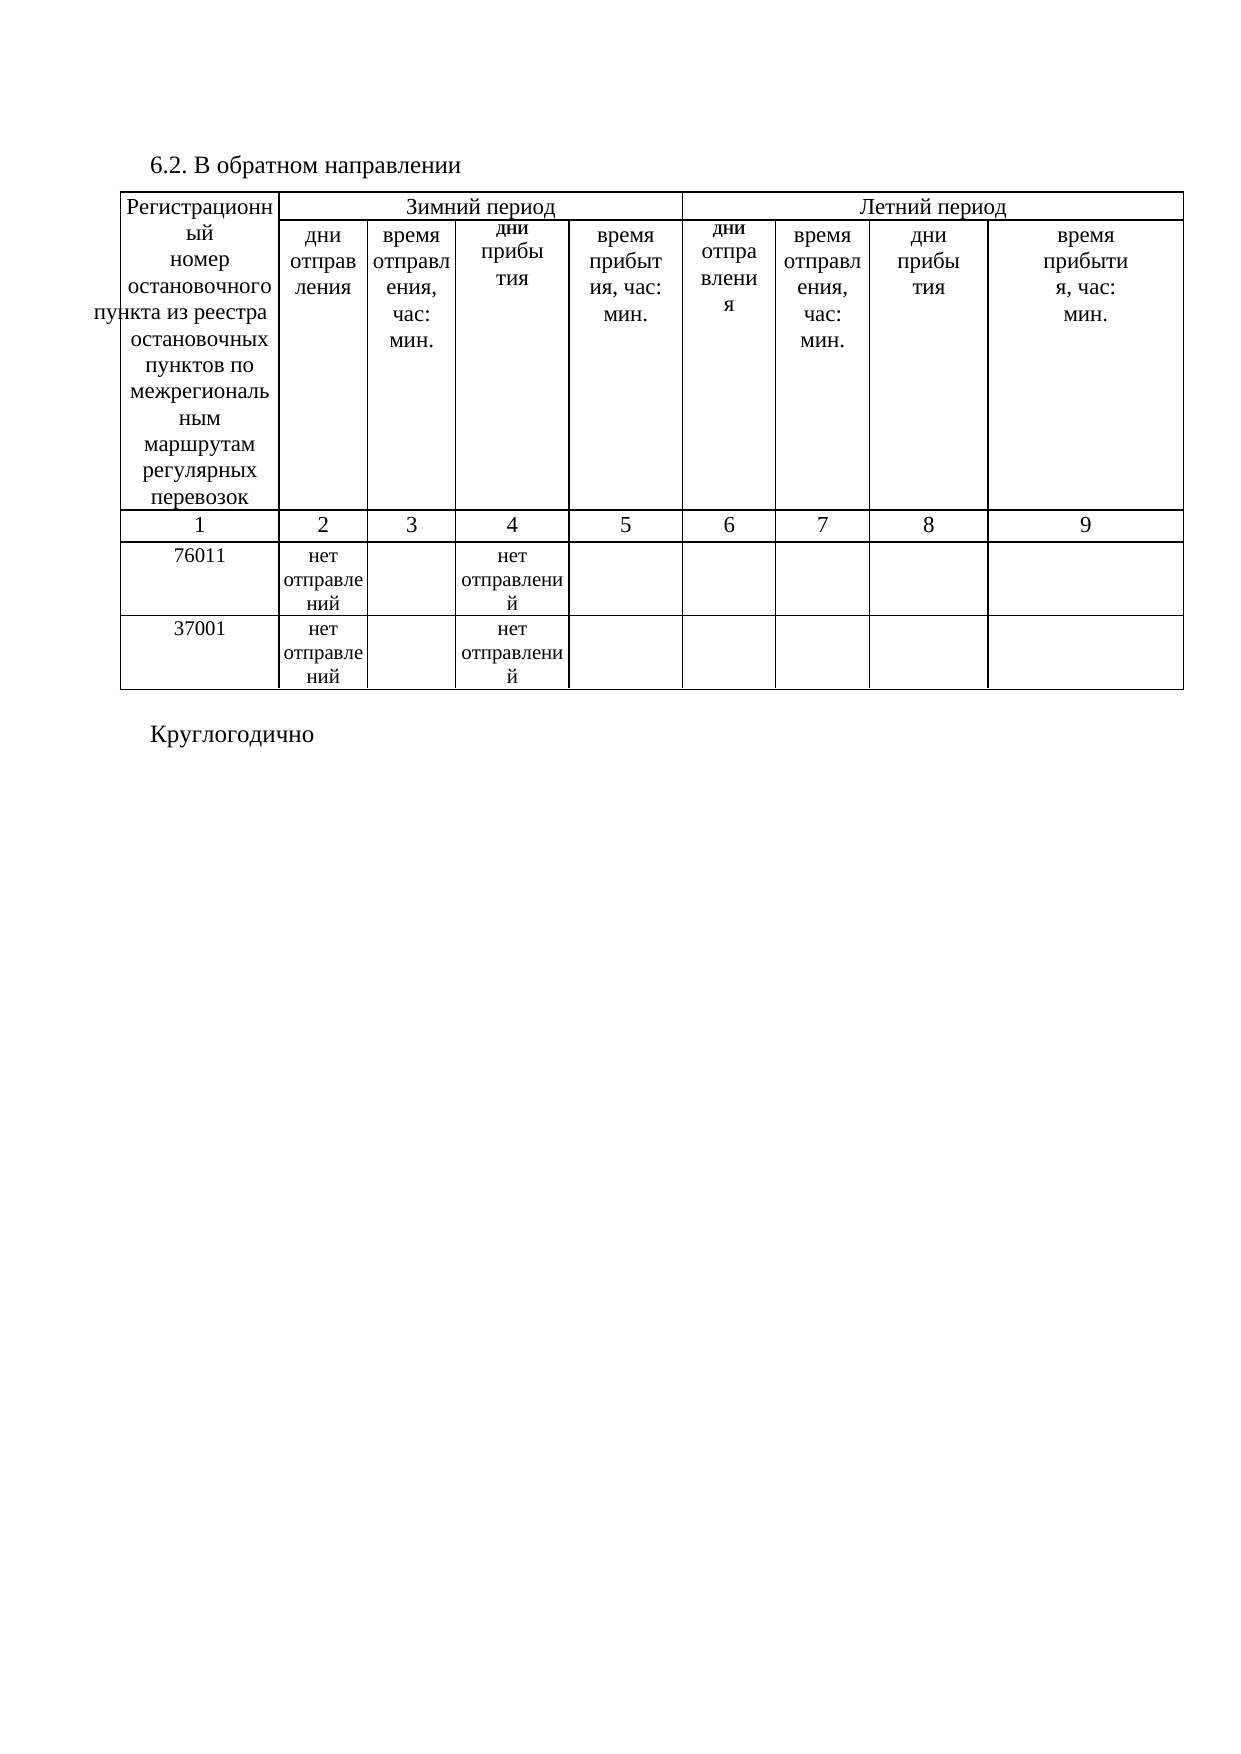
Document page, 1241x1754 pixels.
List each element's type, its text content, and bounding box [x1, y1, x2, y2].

table_header Регистрационный номер остановочного пункта из реестра остановочных пунктов по межрегиональным маршрутам регулярных перевозок [121, 193, 278, 509]
table_cell 4 [456, 511, 568, 541]
table_cell 5 [570, 511, 682, 541]
table_cell нет отправлений [456, 616, 568, 688]
table_cell [776, 616, 869, 688]
table_cell [683, 616, 775, 688]
table_cell 8 [870, 511, 987, 541]
text Круглогодично [150, 719, 1090, 747]
table_cell 3 [368, 511, 455, 541]
table_cell 37001 [121, 616, 278, 688]
table_cell время прибыт ия, час: мин. [570, 221, 682, 509]
table_cell нет отправлений [280, 616, 367, 688]
table_cell [368, 543, 455, 615]
table_cell нет отправлений [456, 543, 568, 615]
table_cell 9 [989, 511, 1183, 541]
table_cell [776, 543, 869, 615]
table_cell [870, 616, 987, 688]
table_cell дни отправ ления [280, 221, 367, 509]
table_cell 1 [121, 511, 278, 541]
table_cell [368, 616, 455, 688]
table_cell дни прибы тия [870, 221, 987, 509]
text 6.2. В обратном направлении [150, 150, 1090, 179]
table_header Летний период [683, 193, 1183, 219]
table_cell ДНИ отпра влени я [683, 221, 775, 509]
table_cell [683, 543, 775, 615]
table_cell время отправл ения, час: мин. [776, 221, 869, 509]
table_cell время прибыти я, час: мин. [989, 221, 1183, 509]
table_cell 76011 [121, 543, 278, 615]
table_cell [989, 616, 1183, 688]
table_header Зимний период [280, 193, 682, 219]
table_cell 6 [683, 511, 775, 541]
table_cell ДНИ прибы тия [456, 221, 568, 509]
table_cell нет отправлений [280, 543, 367, 615]
table_cell 2 [280, 511, 367, 541]
table_cell 7 [776, 511, 869, 541]
table_cell [989, 543, 1183, 615]
table_cell время отправл ения, час: мин. [368, 221, 455, 509]
table_cell [570, 616, 682, 688]
table_cell [870, 543, 987, 615]
table_cell [570, 543, 682, 615]
